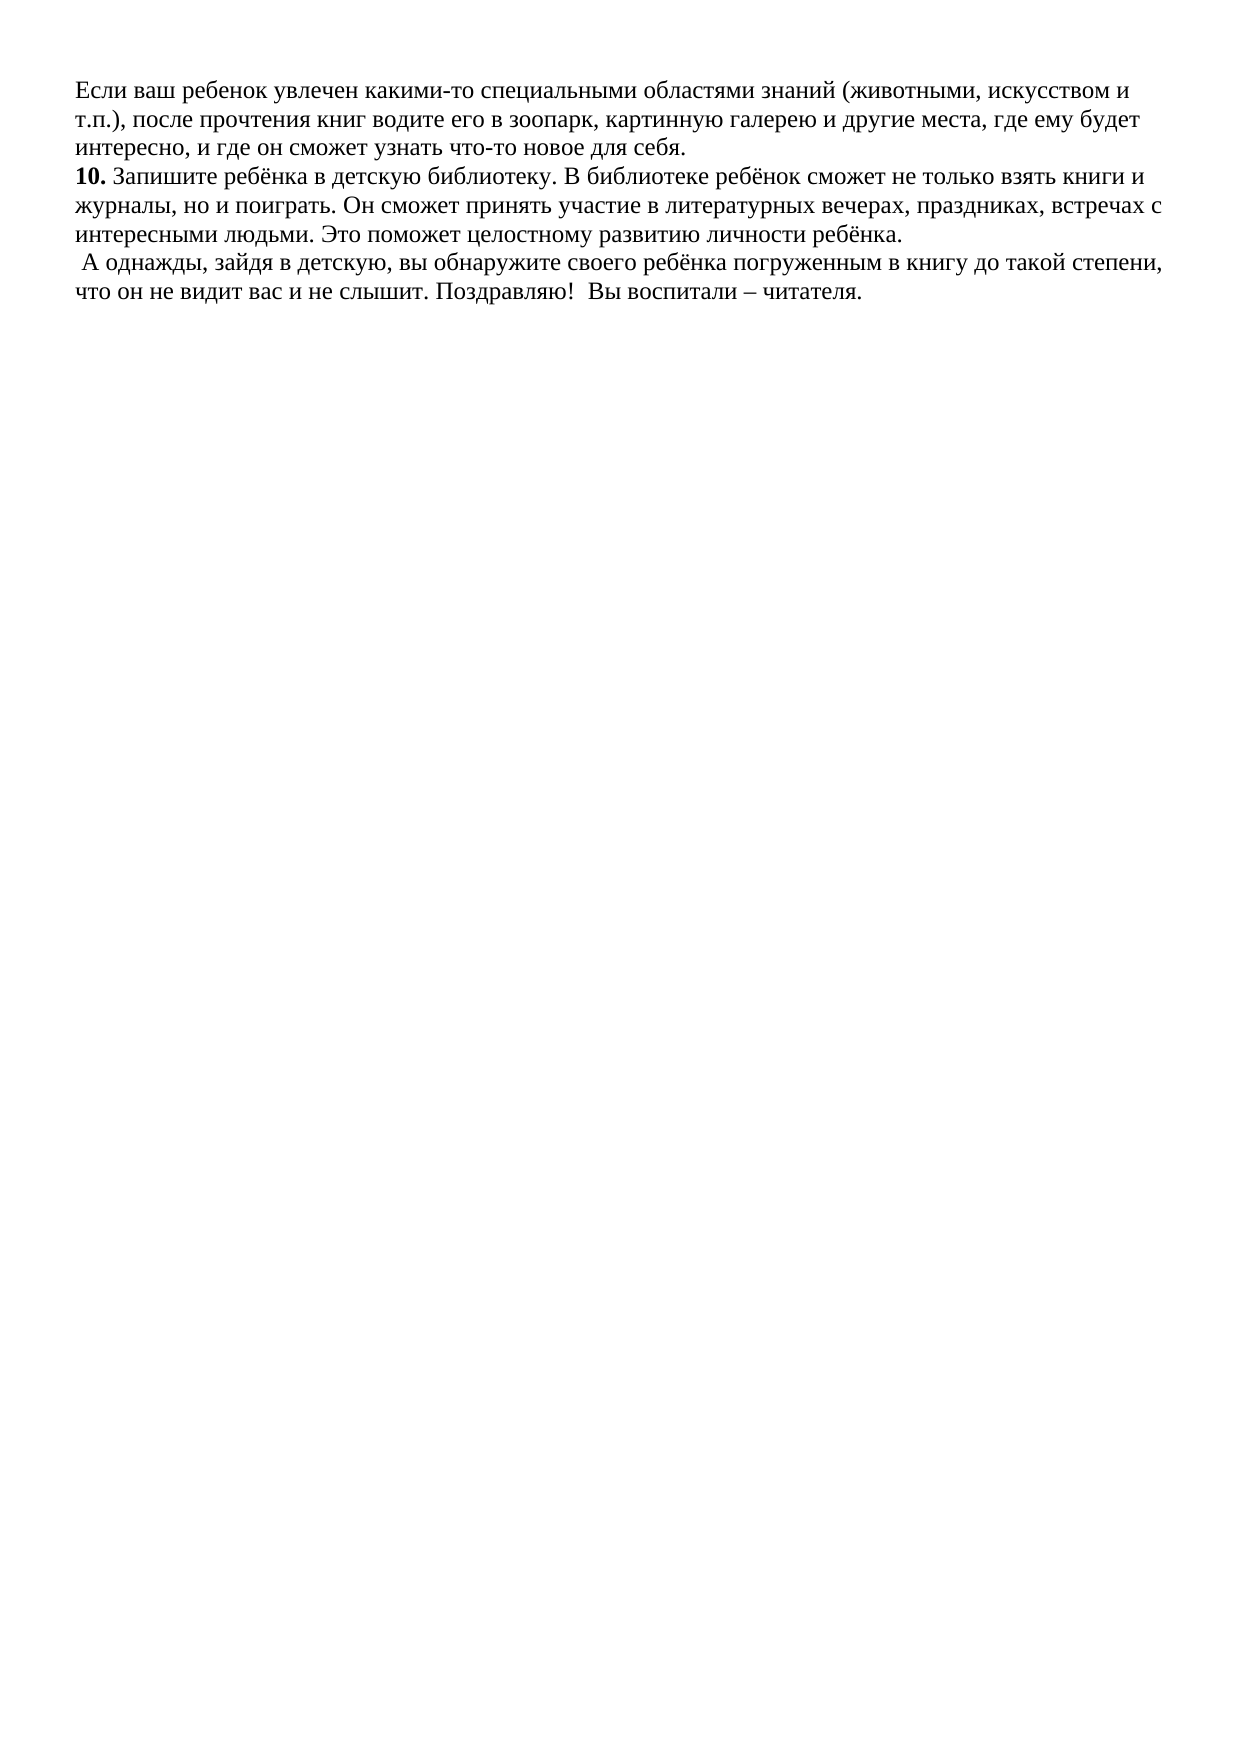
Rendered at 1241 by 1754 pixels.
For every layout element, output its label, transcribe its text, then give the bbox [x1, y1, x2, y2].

text 10. Запишите ребёнка в детскую библиотеку. В библиотеке ребёнок сможет не только взять книги и журналы, но и поиграть. Он сможет принять участие в литературных вечерах, праздниках, встречах с интересными людьми. Это поможет целостному развитию личности ребёнка. [75, 161, 1165, 247]
text А однажды, зайдя в детскую, вы обнаружите своего ребёнка погруженным в книгу до такой степени, что он не видит вас и не слышит. Поздравляю! Вы воспитали – читателя. [75, 247, 1165, 305]
text Если ваш ребенок увлечен какими-то специальными областями знаний (животными, искусством и т.п.), после прочтения книг водите его в зоопарк, картинную галерею и другие места, где ему будет интересно, и где он сможет узнать что-то новое для себя. [75, 75, 1165, 161]
